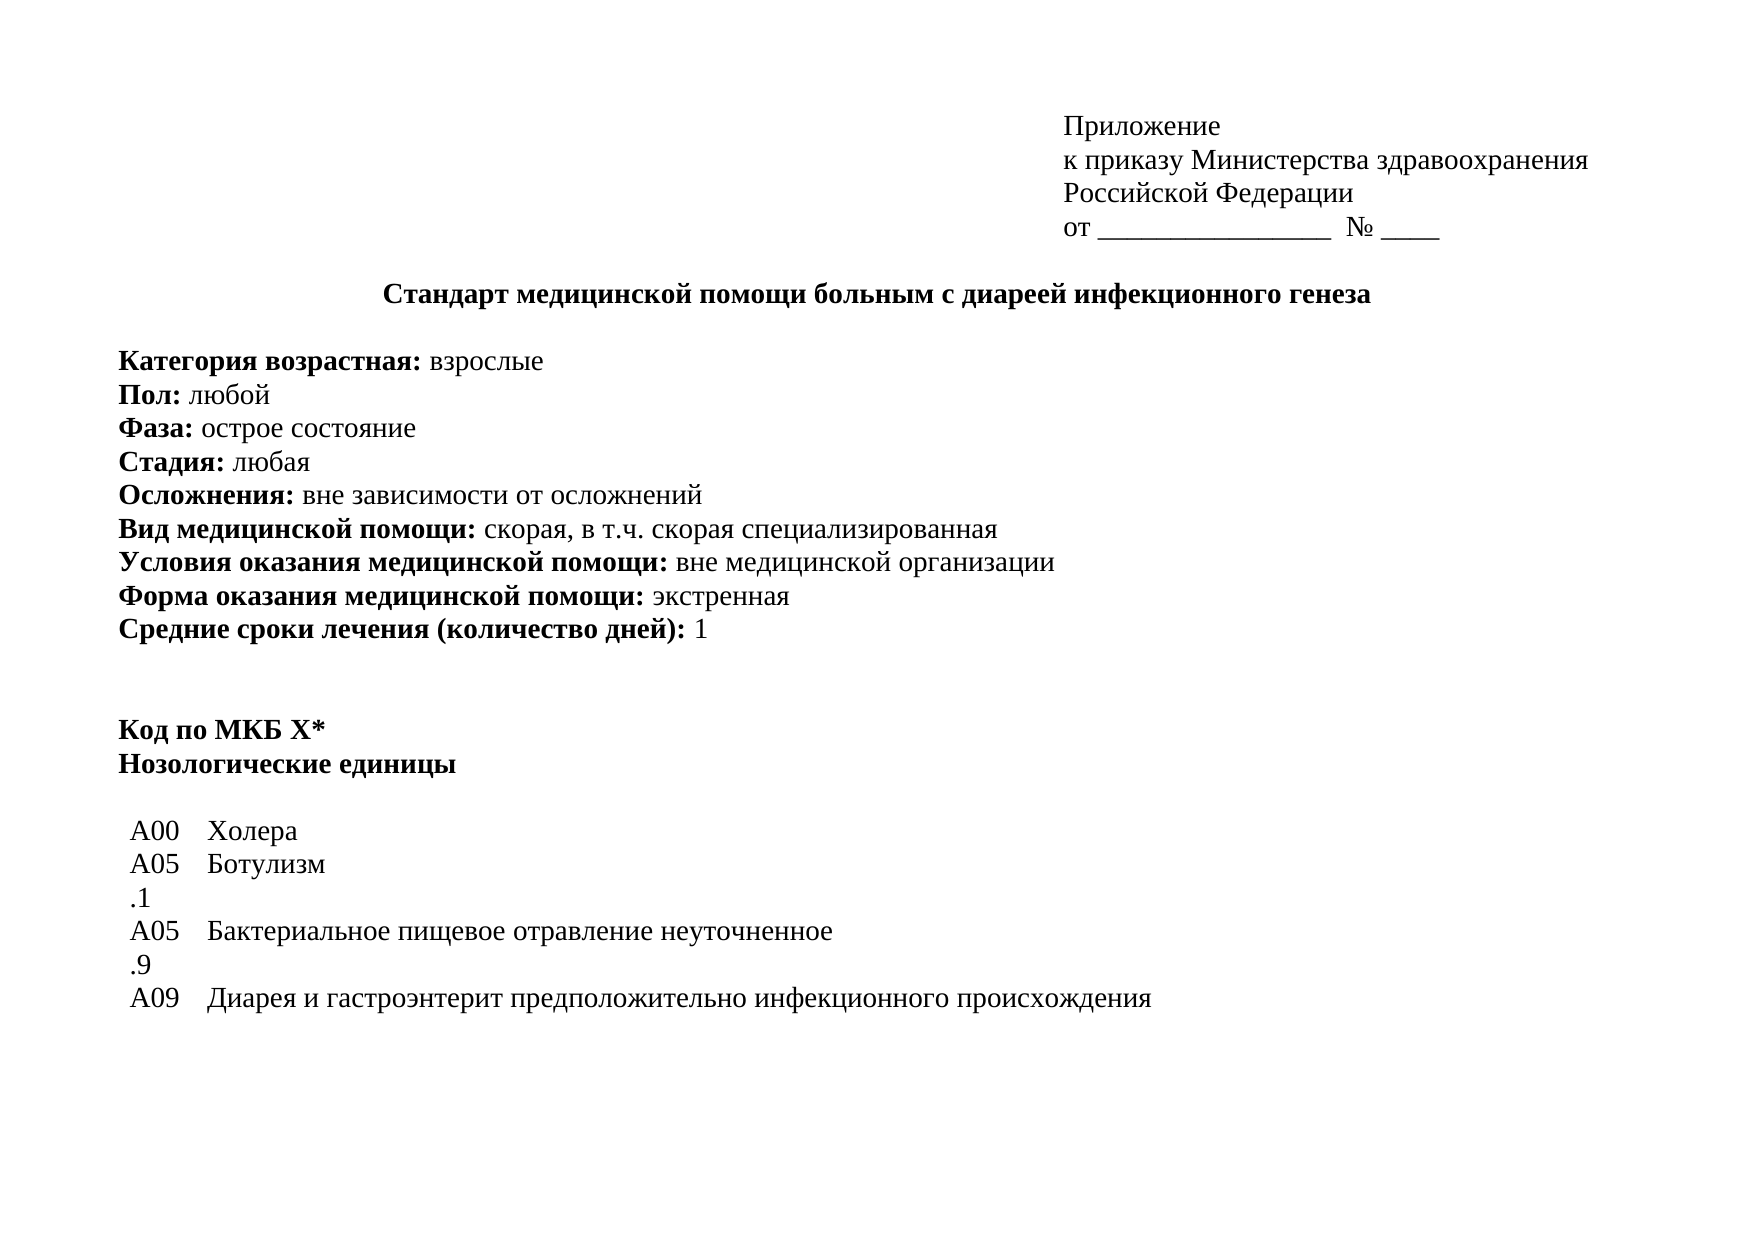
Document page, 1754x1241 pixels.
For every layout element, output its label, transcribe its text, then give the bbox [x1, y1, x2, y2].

table_cell Бактериальное пищевое отравление неуточненное [196, 914, 1281, 981]
table_cell A05.9 [118, 914, 196, 981]
table_cell A09 [118, 981, 196, 1014]
table_header Холера [196, 813, 1281, 846]
table_cell Ботулизм [196, 846, 1281, 913]
table_header A00 [118, 813, 196, 846]
text Категория возрастная: взрослые Пол: любой Фаза: острое состояние Стадия: любая Осложнения: вне зависимости от осложнений Вид медицинской помощи: скорая, в т.ч. скорая специализированная Условия оказания медицинской помощи: вне медицинской организации Форма оказания медицинской помощи: экстренная Средние сроки лечения (количество дней): 1 [118, 343, 1636, 645]
table_cell Диарея и гастроэнтерит предположительно инфекционного происхождения [196, 981, 1281, 1014]
table_cell A05.1 [118, 846, 196, 913]
text Код по МКБ X* Нозологические единицы [118, 712, 1636, 779]
subtitle Приложение к приказу Министерства здравоохранения Российской Федерации от ________________ № ____ [1063, 108, 1636, 243]
text Стандарт медицинской помощи больным с диареей инфекционного генеза [118, 276, 1636, 310]
